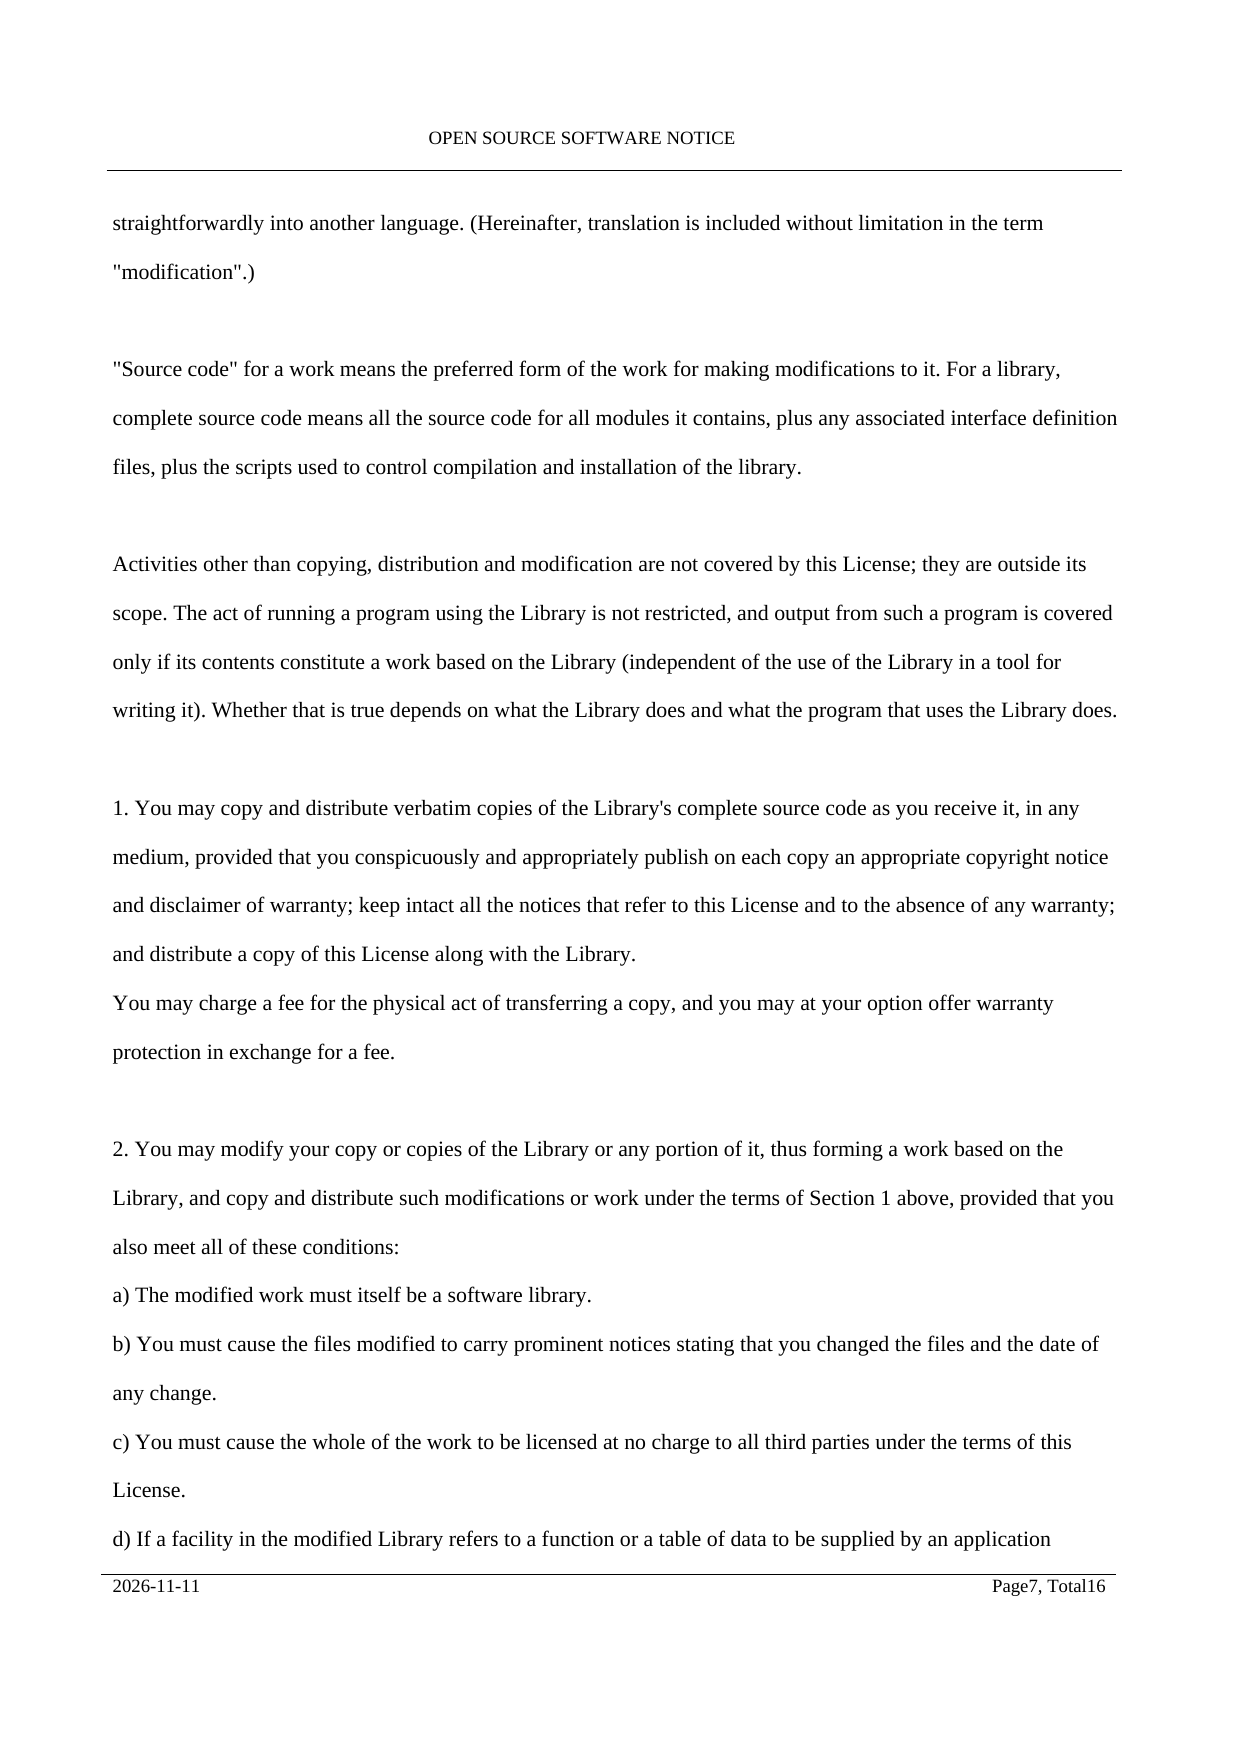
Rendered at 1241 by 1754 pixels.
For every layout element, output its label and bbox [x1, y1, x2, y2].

text [112, 206, 1128, 1555]
